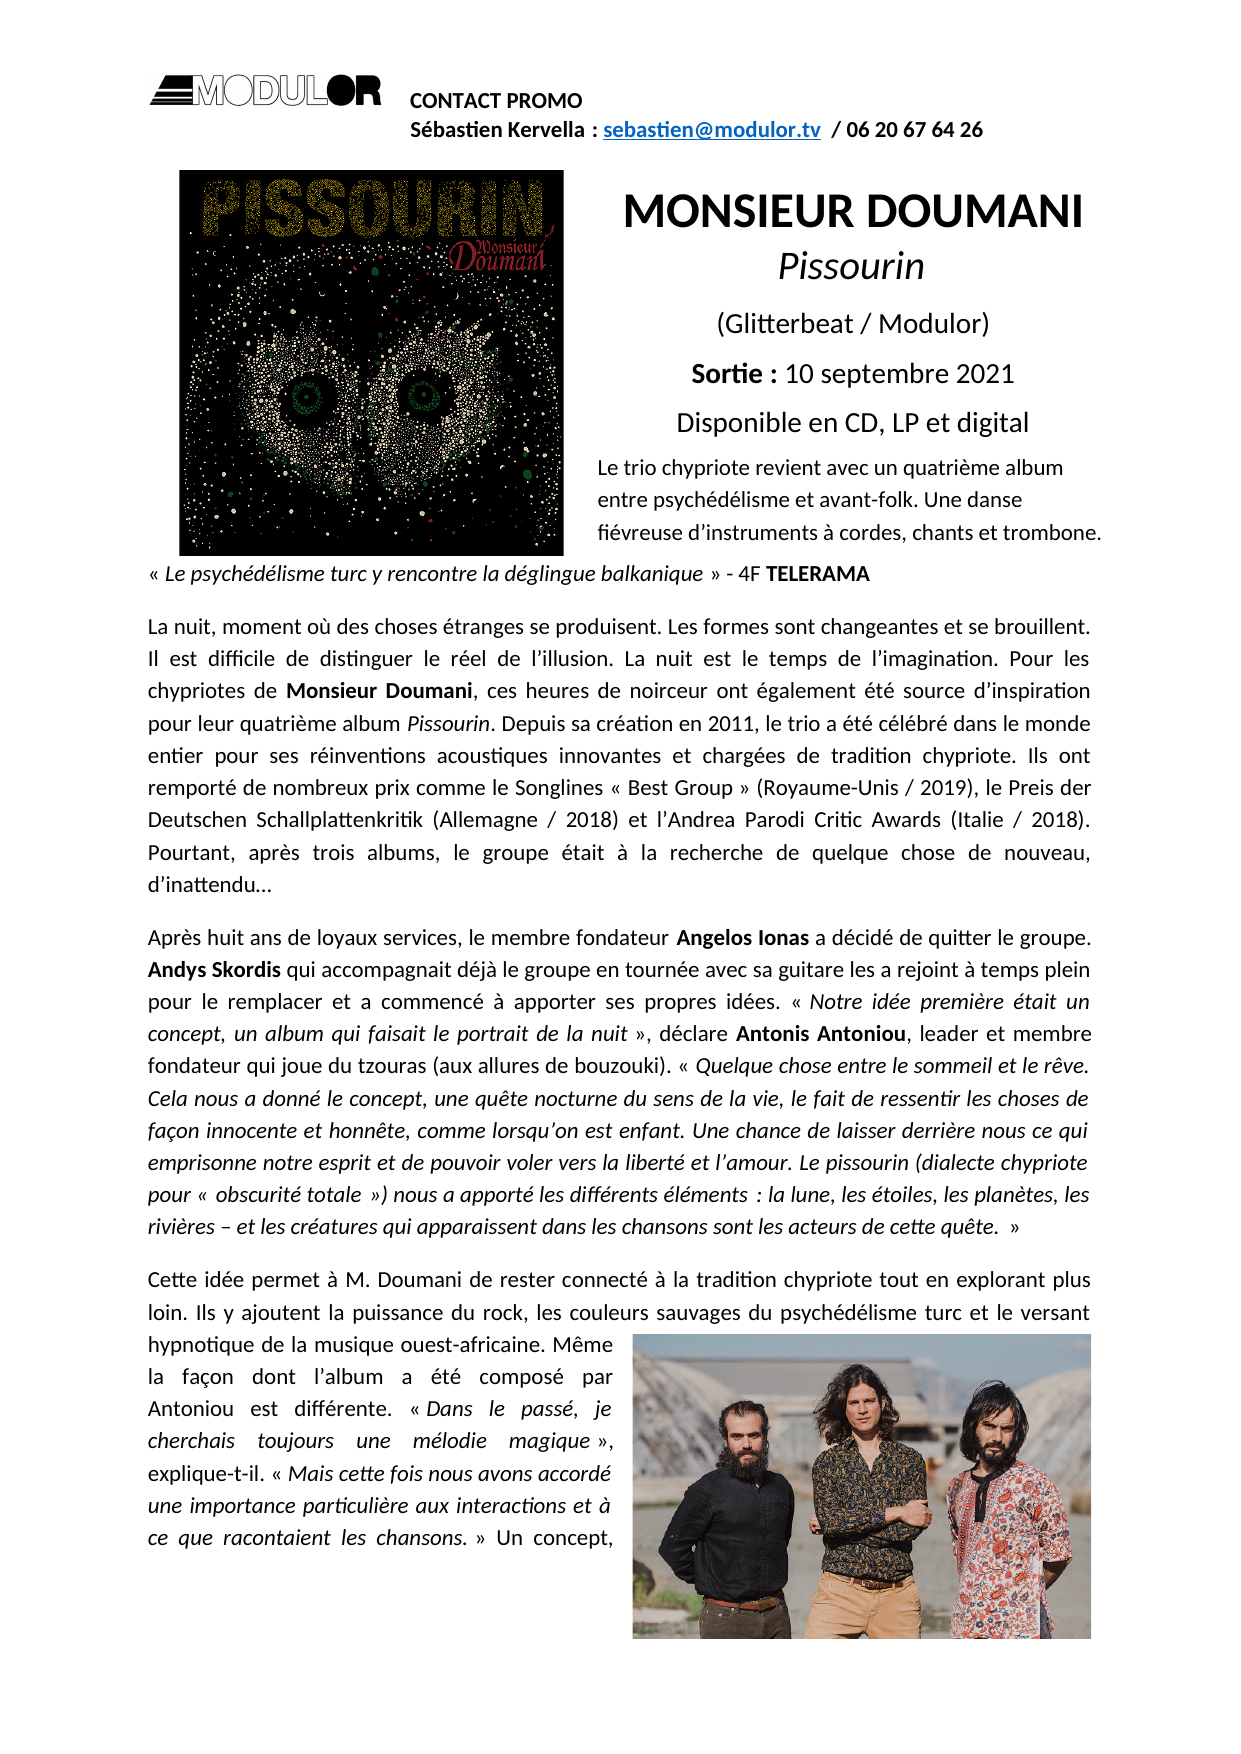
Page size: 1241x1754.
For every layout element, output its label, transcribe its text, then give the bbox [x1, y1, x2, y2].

picture [179, 170, 564, 556]
text La nuit, moment où des choses étranges se produisent. Les formes sont changeantes et se brouillent. Il est difficile de distinguer le réel de l’illusion. La nuit est le temps de l’imagination. Pour les chypriotes de Monsieur Doumani, ces heures de noirceur ont également été source d’inspiration pour leur quatrième album Pissourin. Depuis sa création en 2011, le trio a été célébré dans le monde entier pour ses réinventions acoustiques innovantes et chargées de tradition chypriote. Ils ont remporté de nombreux prix comme le Songlines « Best Group » (Royaume-Unis / 2019), le Preis der Deutschen Schallplattenkritik (Allemagne / 2018) et l’Andrea Parodi Critic Awards (Italie / 2018). Pourtant, après trois albums, le groupe était à la recherche de quelque chose de nouveau, d’inattendu… [148, 612, 1092, 898]
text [148, 1266, 1092, 1551]
text Après huit ans de loyaux services, le membre fondateur Angelos Ionas a décidé de quitter le groupe. Andys Skordis qui accompagnait déjà le groupe en tournée avec sa guitare les a rejoint à temps plein pour le remplacer et a commencé à apporter ses propres idées. « Notre idée première était un concept, un album qui faisait le portrait de la nuit », déclare Antonis Antoniou, leader et membre fondateur qui joue du tzouras (aux allures de bouzouki). « Quelque chose entre le sommeil et le rêve. Cela nous a donné le concept, une quête nocturne du sens de la vie, le fait de ressentir les choses de façon innocente et honnête, comme lorsqu’on est enfant. Une chance de laisser derrière nous ce qui emprisonne notre esprit et de pouvoir voler vers la liberté et l’amour. Le pissourin (dialecte chypriote pour « obscurité totale ») nous a apporté les différents éléments : la lune, les étoiles, les planètes, les rivières – et les créatures qui apparaissent dans les chansons sont les acteurs de cette quête. » [148, 923, 1092, 1241]
picture [147, 73, 384, 109]
picture [631, 1334, 1091, 1638]
